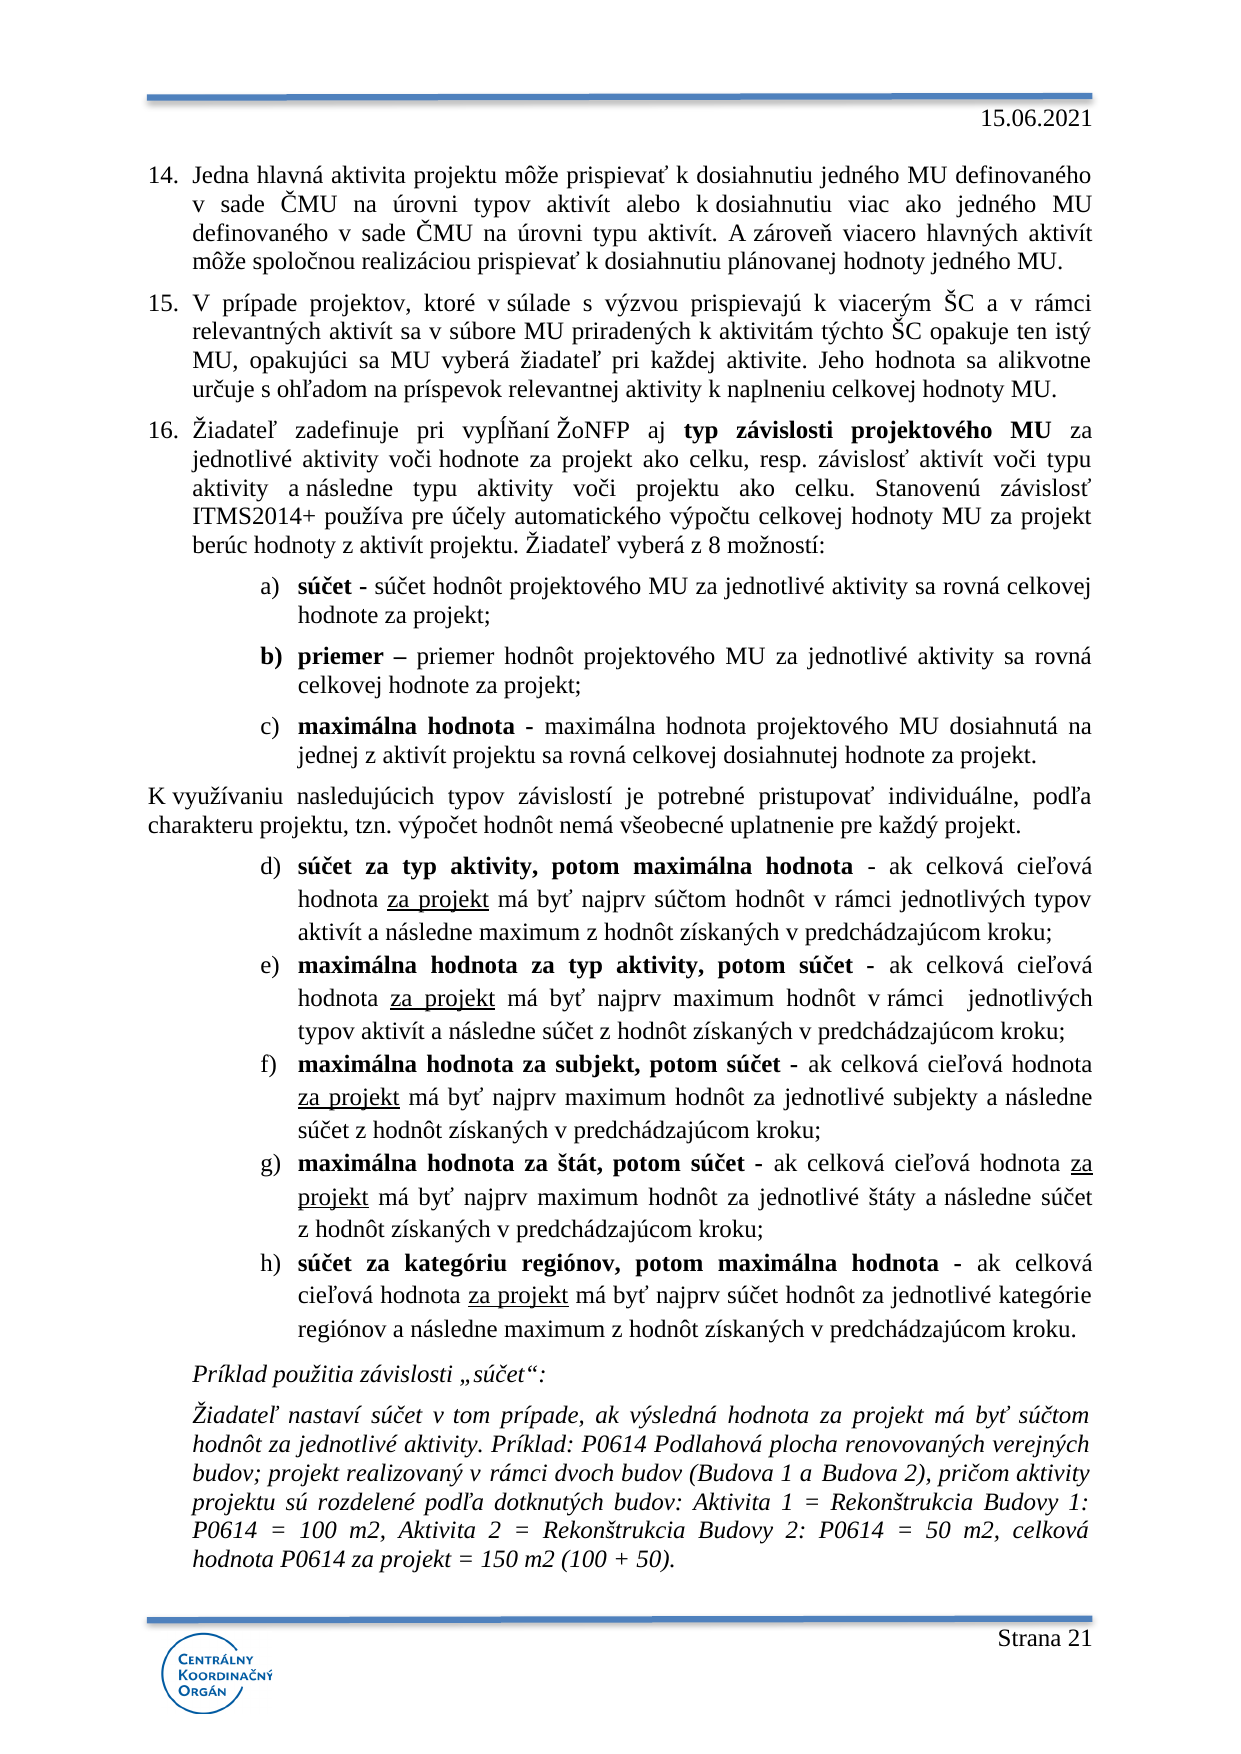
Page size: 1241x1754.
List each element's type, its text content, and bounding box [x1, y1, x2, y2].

list priemer – priemer hodnôt projektového MU za jednotlivé aktivity sa rovná celkovej hodnote za projekt; [260, 641, 1092, 699]
list súčet za typ aktivity, potom maximálna hodnota - ak celková cieľová hodnota za projekt má byť najprv súčtom hodnôt v rámci jednotlivých typov aktivít a následne maximum z hodnôt získaných v predchádzajúcom kroku; [260, 851, 1092, 946]
text Žiadateľ nastaví súčet v tom prípade, ak výsledná hodnota za projekt má byť súčtom hodnôt za jednotlivé aktivity. Príklad: P0614 Podlahová plocha renovovaných verejných budov; projekt realizovaný v rámci dvoch budov (Budova 1 a Budova 2), pričom aktivity projektu sú rozdelené podľa dotknutých budov: Aktivita 1 = Rekonštrukcia Budovy 1: P0614 = 100 m2, Aktivita 2 = Rekonštrukcia Budovy 2: P0614 = 50 m2, celková hodnota P0614 za projekt = 150 m2 (100 + 50). [192, 1400, 1092, 1573]
list súčet - súčet hodnôt projektového MU za jednotlivé aktivity sa rovná celkovej hodnote za projekt; [260, 571, 1092, 629]
list Jedna hlavná aktivita projektu môže prispievať k dosiahnutiu jedného MU definovaného v sade ČMU na úrovni typov aktivít alebo k dosiahnutiu viac ako jedného MU definovaného v sade ČMU na úrovni typu aktivít. A zároveň viacero hlavných aktivít môže spoločnou realizáciou prispievať k dosiahnutiu plánovanej hodnoty jedného MU. [148, 160, 1092, 275]
list maximálna hodnota za typ aktivity, potom súčet - ak celková cieľová hodnota za projekt má byť najprv maximum hodnôt v rámci jednotlivých typov aktivít a následne súčet z hodnôt získaných v predchádzajúcom kroku; [260, 950, 1092, 1045]
list maximálna hodnota za štát, potom súčet - ak celková cieľová hodnota za projekt má byť najprv maximum hodnôt za jednotlivé štáty a následne súčet z hodnôt získaných v predchádzajúcom kroku; [260, 1148, 1092, 1243]
list súčet za kategóriu regiónov, potom maximálna hodnota - ak celková cieľová hodnota za projekt má byť najprv súčet hodnôt za jednotlivé kategórie regiónov a následne maximum z hodnôt získaných v predchádzajúcom kroku. [260, 1248, 1092, 1342]
text Príklad použitia závislosti „súčet“: [192, 1359, 1092, 1388]
picture [159, 1631, 272, 1713]
list maximálna hodnota za subjekt, potom súčet - ak celková cieľová hodnota za projekt má byť najprv maximum hodnôt za jednotlivé subjekty a následne súčet z hodnôt získaných v predchádzajúcom kroku; [260, 1049, 1092, 1144]
list Žiadateľ zadefinuje pri vypĺňaní ŽoNFP aj typ závislosti projektového MU za jednotlivé aktivity voči hodnote za projekt ako celku, resp. závislosť aktivít voči typu aktivity a následne typu aktivity voči projektu ako celku. Stanovenú závislosť ITMS2014+ používa pre účely automatického výpočtu celkovej hodnoty MU za projekt berúc hodnoty z aktivít projektu. Žiadateľ vyberá z 8 možností: [148, 415, 1092, 559]
list V prípade projektov, ktoré v súlade s výzvou prispievajú k viacerým ŠC a v rámci relevantných aktivít sa v súbore MU priradených k aktivitám týchto ŠC opakuje ten istý MU, opakujúci sa MU vyberá žiadateľ pri každej aktivite. Jeho hodnota sa alikvotne určuje s ohľadom na príspevok relevantnej aktivity k naplneniu celkovej hodnoty MU. [148, 288, 1092, 403]
text K využívaniu nasledujúcich typov závislostí je potrebné pristupovať individuálne, podľa charakteru projektu, tzn. výpočet hodnôt nemá všeobecné uplatnenie pre každý projekt. [148, 781, 1092, 839]
list maximálna hodnota - maximálna hodnota projektového MU dosiahnutá na jednej z aktivít projektu sa rovná celkovej dosiahnutej hodnote za projekt. [260, 711, 1092, 769]
